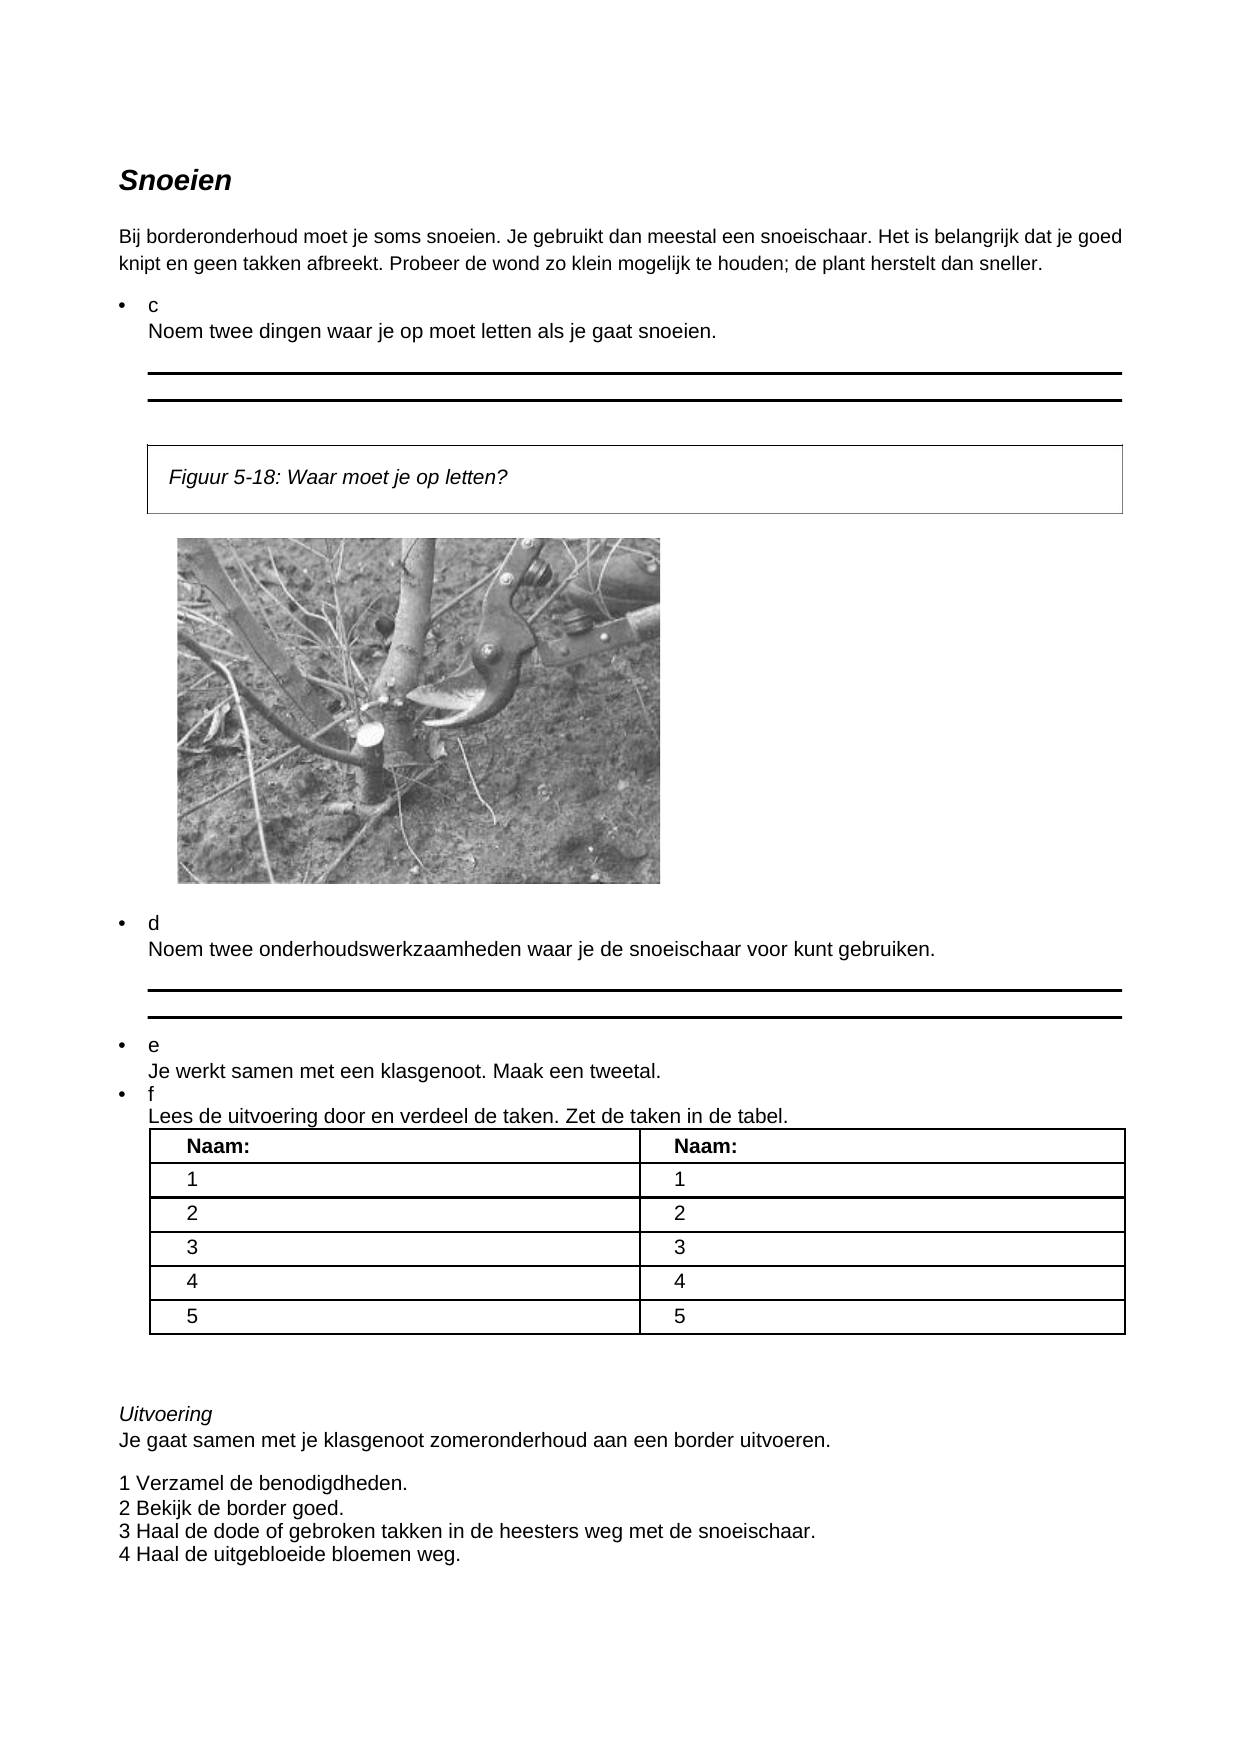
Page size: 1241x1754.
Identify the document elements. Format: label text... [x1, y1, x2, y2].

text Je werkt samen met een klasgenoot. Maak een tweetal. [148, 1061, 1123, 1083]
list f [118, 1083, 1123, 1106]
table_cell 4 [641, 1267, 1124, 1293]
table_cell [151, 1259, 639, 1265]
table_cell [641, 1158, 1124, 1162]
text Snoeien [119, 163, 1123, 197]
table_cell [641, 1191, 1124, 1196]
text Je gaat samen met je klasgenoot zomeronderhoud aan een border uitvoeren. [119, 1428, 1123, 1452]
table_header Naam: [151, 1130, 639, 1158]
text Lees de uitvoering door en verdeel de taken. Zet de taken in de tabel. [148, 1106, 1123, 1128]
table_cell 1 [641, 1164, 1124, 1191]
list c [118, 293, 1123, 317]
table_cell [151, 1328, 639, 1333]
table_cell [151, 1225, 639, 1231]
table_cell [151, 1191, 639, 1196]
text Bij borderonderhoud moet je soms snoeien. Je gebruikt dan meestal een snoeischaar. Het is belangrijk dat je goed knipt en geen takken afbreekt. Probeer de wond zo klein mogelijk te houden; de plant herstelt dan sneller. [119, 224, 1123, 275]
text Uitvoering [119, 1402, 1123, 1426]
table_cell 2 [641, 1199, 1124, 1225]
table_cell 3 [151, 1233, 639, 1259]
list d [118, 911, 1123, 934]
table_cell 3 [641, 1233, 1124, 1259]
table_cell [151, 1158, 639, 1162]
table_cell [151, 1293, 639, 1299]
text Noem twee dingen waar je op moet letten als je gaat snoeien. [148, 320, 1123, 343]
table_cell [641, 1225, 1124, 1231]
table_cell [641, 1259, 1124, 1265]
text 3 Haal de dode of gebroken takken in de heesters weg met de snoeischaar. 4 Haal de uitgebloeide bloemen weg. [119, 1521, 828, 1566]
text Figuur 5-18: Waar moet je op letten? [169, 464, 1123, 488]
list e [118, 1033, 1123, 1057]
table_cell 5 [641, 1301, 1124, 1327]
table_cell [641, 1293, 1124, 1299]
picture [177, 538, 661, 884]
table_cell [641, 1328, 1124, 1333]
table_cell 2 [151, 1199, 639, 1225]
text 1 Verzamel de benodigdheden. [119, 1471, 1123, 1494]
text 2 Bekijk de border goed. [119, 1497, 1123, 1521]
table_header Naam: [641, 1130, 1124, 1158]
table_cell 1 [151, 1164, 639, 1191]
text Noem twee onderhoudswerkzaamheden waar je de snoeischaar voor kunt gebruiken. [148, 938, 1123, 961]
picture [146, 444, 1123, 514]
table_cell 5 [151, 1301, 639, 1327]
table_cell 4 [151, 1267, 639, 1293]
